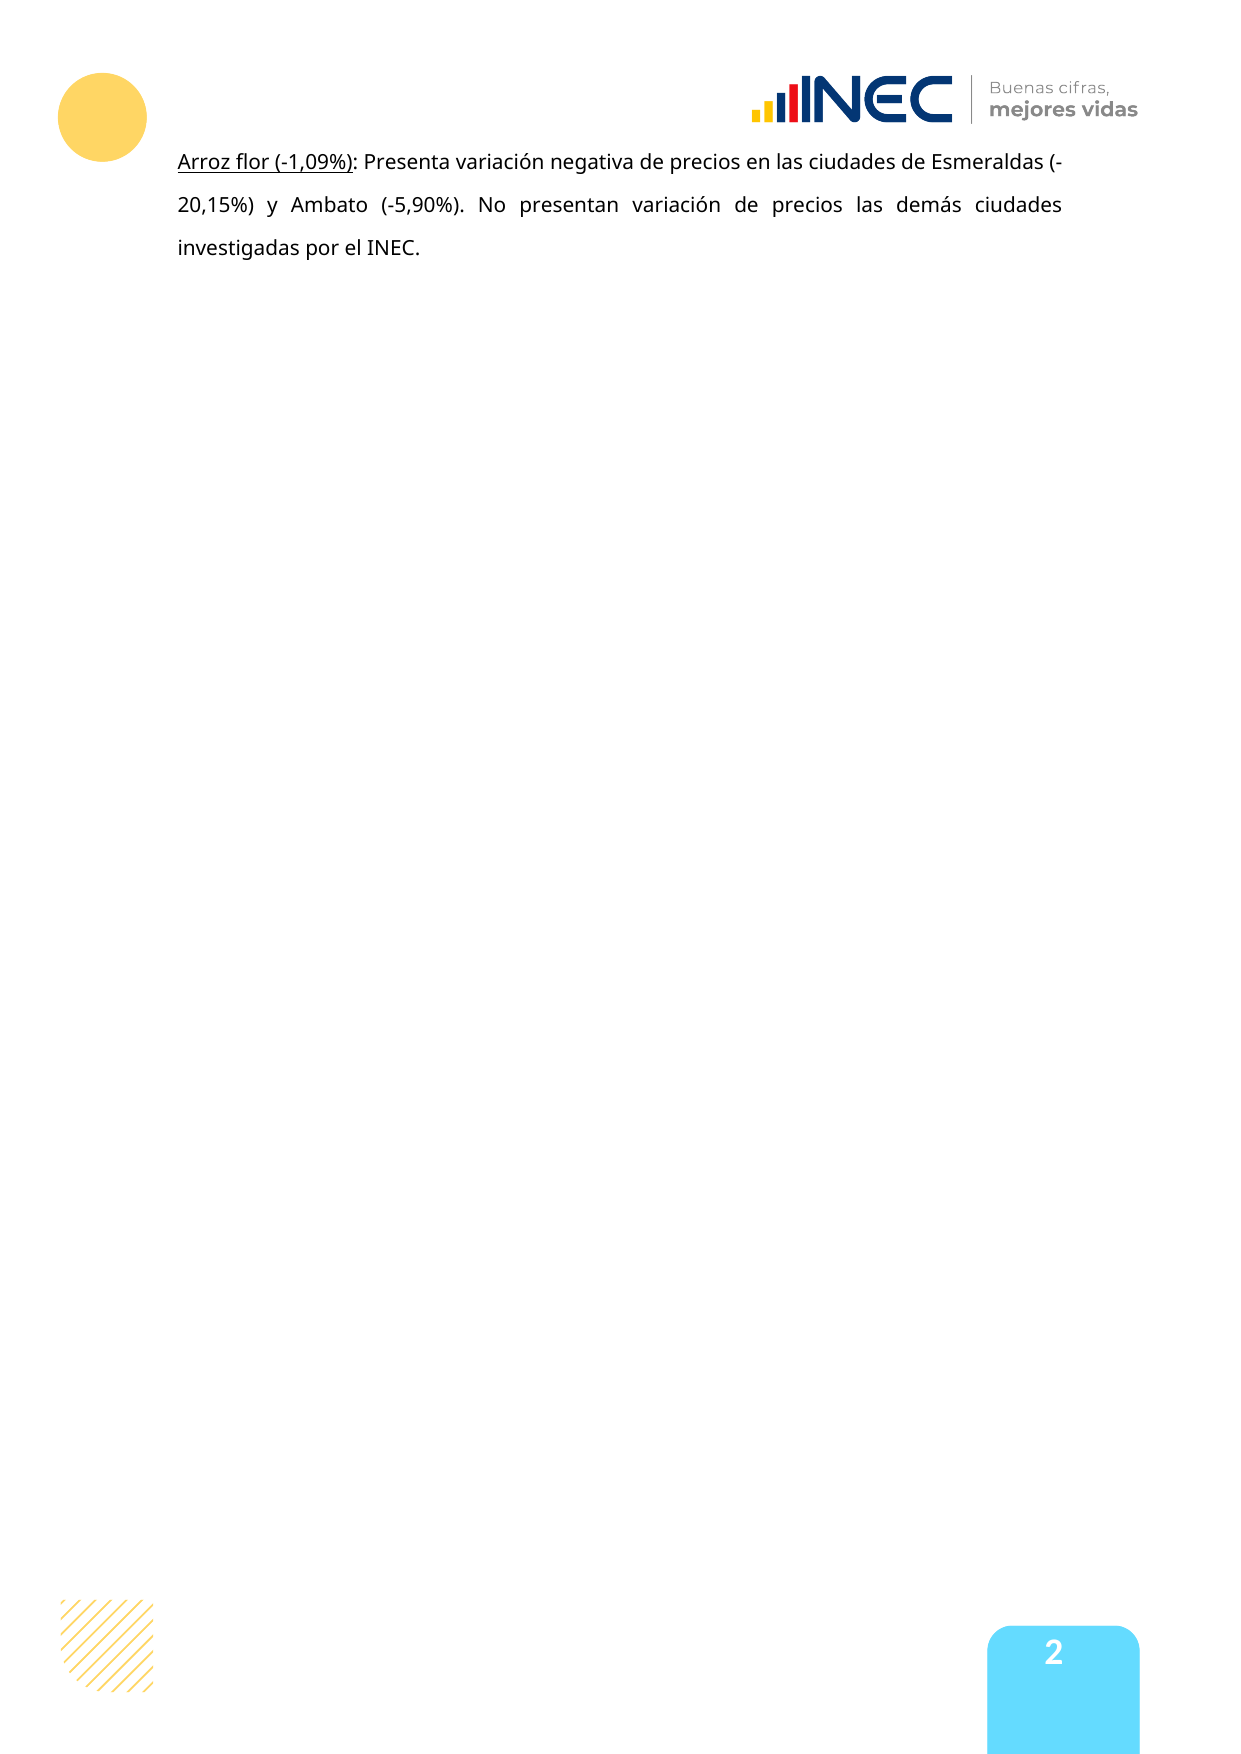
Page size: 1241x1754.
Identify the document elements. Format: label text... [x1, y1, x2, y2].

picture [3, 5, 1241, 1754]
text Arroz flor (-1,09%): Presenta variación negativa de precios en las ciudades de Esmeraldas (-20,15%) y Ambato (-5,90%). No presentan variación de precios las demás ciudades investigadas por el INEC. [177, 147, 1063, 261]
